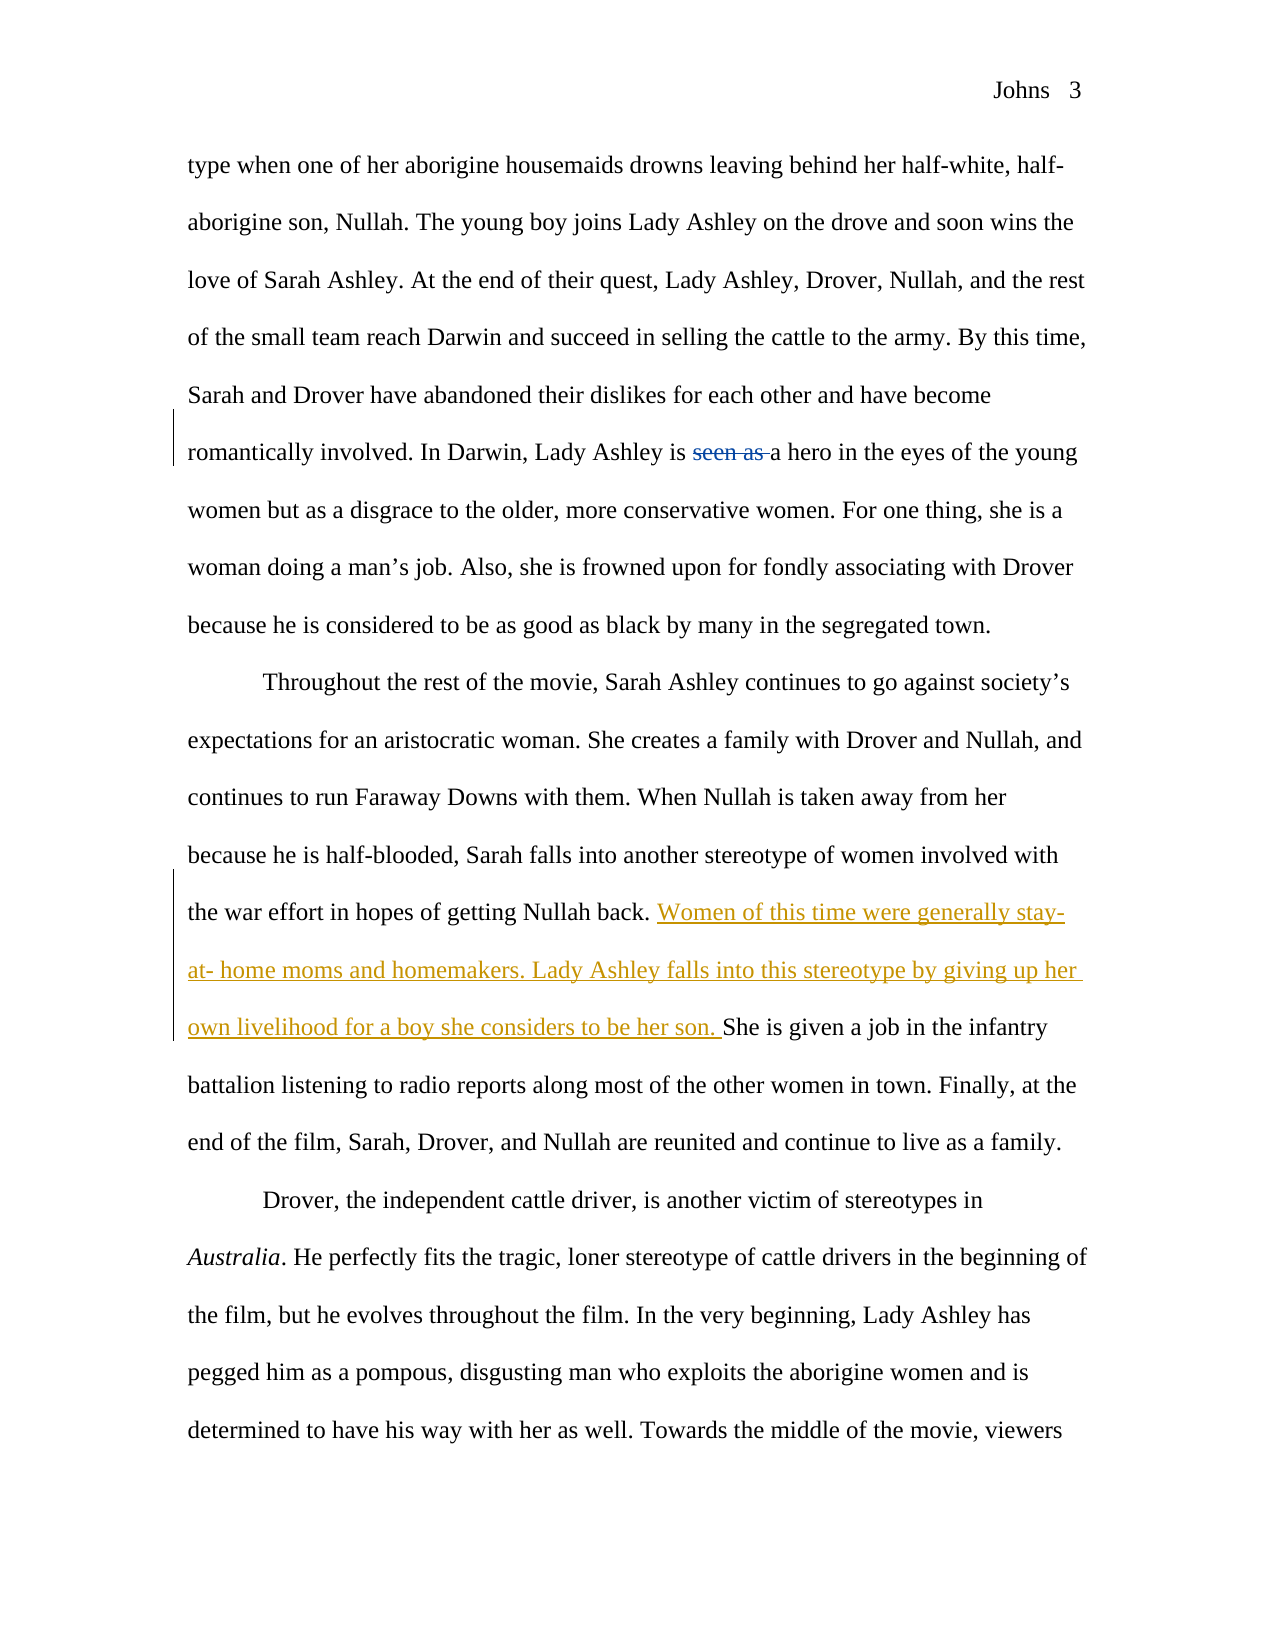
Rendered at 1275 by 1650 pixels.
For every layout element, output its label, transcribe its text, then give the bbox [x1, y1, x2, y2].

text Throughout the rest of the movie, Sarah Ashley continues to go against society’s expectations for an aristocratic woman. She creates a family with Drover and Nullah, and continues to run Faraway Downs with them. When Nullah is taken away from her because he is half-blooded, Sarah falls into another stereotype of women involved with the war effort in hopes of getting Nullah back. She is given a job in the infantry battalion listening to radio reports along most of the other women in town. Finally, at the end of the film, Sarah, Drover, and Nullah are reunited and continue to live as a family. [187, 667, 1087, 1156]
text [187, 150, 1087, 639]
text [187, 1185, 1087, 1444]
